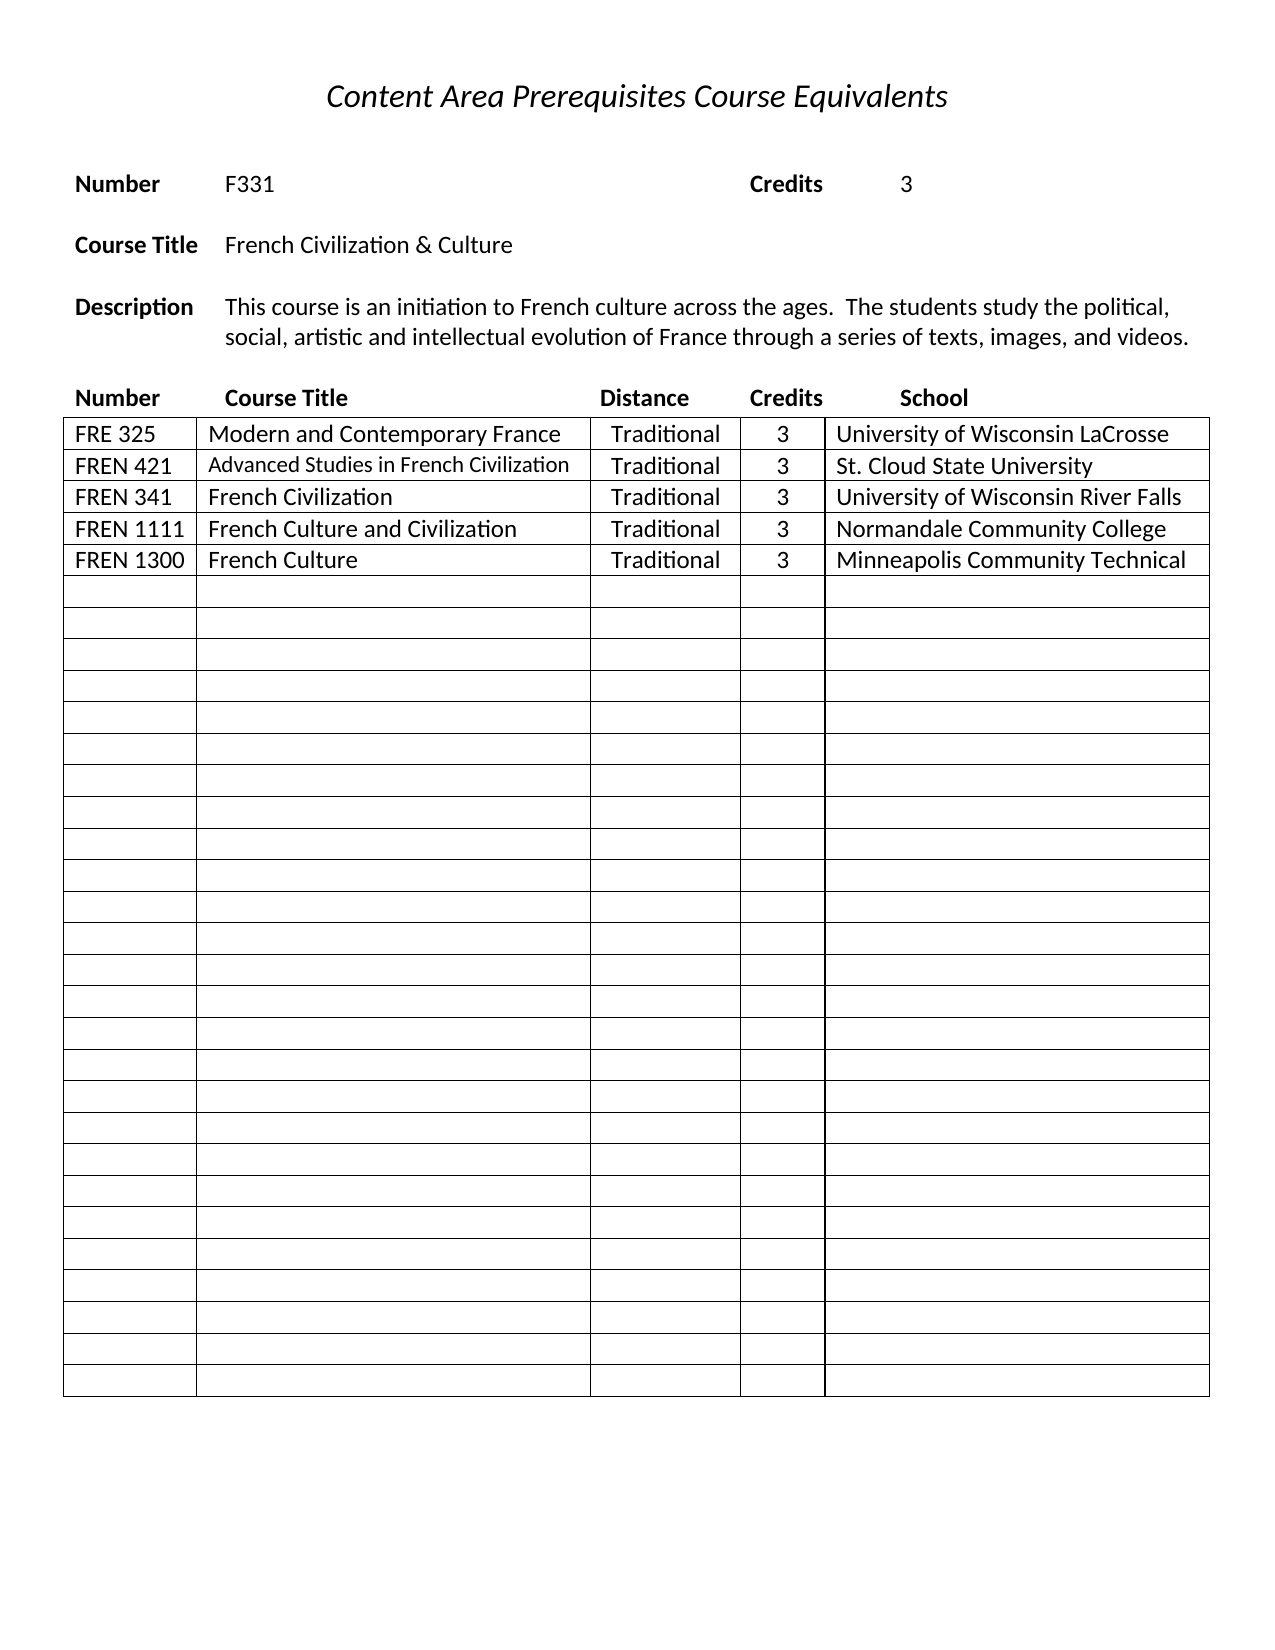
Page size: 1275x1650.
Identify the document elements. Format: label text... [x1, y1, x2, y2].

table_cell [64, 608, 196, 638]
table_cell [591, 734, 740, 764]
table_cell [826, 1365, 1209, 1396]
table_cell [741, 892, 824, 922]
table_cell 3 [741, 450, 824, 480]
table_cell [826, 1334, 1209, 1364]
table_header Traditional [591, 418, 740, 449]
table_cell [741, 1176, 824, 1206]
table_cell [197, 1050, 590, 1080]
table_cell [197, 797, 590, 827]
table_cell [197, 1239, 590, 1269]
table_cell FREN 1300 [64, 545, 196, 575]
table_header 3 [741, 418, 824, 449]
table_cell [741, 576, 824, 607]
table_cell [826, 1302, 1209, 1332]
table_cell [64, 797, 196, 827]
table_cell [826, 1270, 1209, 1301]
table_cell [197, 1302, 590, 1332]
table_cell [826, 923, 1209, 954]
table_cell Normandale Community College [826, 513, 1209, 543]
table_cell [826, 702, 1209, 733]
table_cell [197, 765, 590, 796]
table_cell [197, 702, 590, 733]
table_cell [741, 829, 824, 859]
table_cell [591, 1113, 740, 1143]
text Number F331 Credits 3 [75, 168, 1200, 199]
table_cell 3 [741, 481, 824, 512]
table_cell [741, 734, 824, 764]
table_cell [591, 1334, 740, 1364]
table_cell FREN 421 [64, 450, 196, 480]
table_cell [741, 1302, 824, 1332]
table_cell University of Wisconsin River Falls [826, 481, 1209, 512]
table_cell [826, 608, 1209, 638]
table_cell [591, 639, 740, 670]
table_cell [197, 986, 590, 1017]
table_cell [197, 892, 590, 922]
table_cell [64, 734, 196, 764]
table_cell [741, 1239, 824, 1269]
table_cell [197, 1144, 590, 1175]
table_cell [64, 639, 196, 670]
table_cell [64, 765, 196, 796]
table_cell French Civilization [197, 481, 590, 512]
table_cell [591, 892, 740, 922]
table_header FRE 325 [64, 418, 196, 449]
table_cell Traditional [591, 450, 740, 480]
table_cell [591, 671, 740, 701]
table_cell [64, 829, 196, 859]
table_cell [591, 1144, 740, 1175]
table_cell [197, 671, 590, 701]
table_cell [826, 986, 1209, 1017]
table_cell Minneapolis Community Technical [826, 545, 1209, 575]
table_cell [197, 923, 590, 954]
table_cell [591, 608, 740, 638]
table_cell [826, 576, 1209, 607]
table_cell [741, 955, 824, 985]
table_cell [591, 1207, 740, 1238]
table_cell 3 [741, 513, 824, 543]
table_cell [64, 1334, 196, 1364]
table_cell [197, 608, 590, 638]
table_cell [64, 955, 196, 985]
table_cell [197, 1334, 590, 1364]
table_cell Advanced Studies in French Civilization [197, 450, 590, 480]
table_cell [591, 1050, 740, 1080]
table_cell [197, 829, 590, 859]
table_cell [197, 1207, 590, 1238]
table_cell [826, 639, 1209, 670]
table_cell [591, 1365, 740, 1396]
table_cell [826, 1050, 1209, 1080]
table_cell [197, 1018, 590, 1048]
table_cell [64, 1365, 196, 1396]
table_cell [64, 702, 196, 733]
table_cell [197, 1270, 590, 1301]
table_cell [826, 1176, 1209, 1206]
table_cell [741, 1144, 824, 1175]
table_cell [826, 671, 1209, 701]
table_cell [591, 923, 740, 954]
table_cell [826, 1081, 1209, 1112]
table_cell [64, 1302, 196, 1332]
table_cell [826, 829, 1209, 859]
text Course Title French Civilization & Culture [75, 229, 1200, 260]
table_cell [826, 734, 1209, 764]
table_cell [64, 892, 196, 922]
table_cell [826, 892, 1209, 922]
table_cell [64, 1081, 196, 1112]
table_cell FREN 1111 [64, 513, 196, 543]
table_cell [741, 765, 824, 796]
table_cell [741, 923, 824, 954]
text Content Area Prerequisites Course Equivalents [75, 75, 1200, 116]
table_cell [591, 1302, 740, 1332]
table_cell [64, 1270, 196, 1301]
table_cell [741, 1081, 824, 1112]
table_cell French Culture [197, 545, 590, 575]
table_cell [741, 1018, 824, 1048]
table_cell [591, 1176, 740, 1206]
table_cell Traditional [591, 545, 740, 575]
table_cell [826, 860, 1209, 891]
table_cell [197, 576, 590, 607]
table_cell [197, 1176, 590, 1206]
table_cell [197, 860, 590, 891]
table_cell [591, 986, 740, 1017]
table_header University of Wisconsin LaCrosse [826, 418, 1209, 449]
table_cell [591, 1270, 740, 1301]
table_cell [197, 1365, 590, 1396]
table_cell [826, 955, 1209, 985]
table_cell [197, 1113, 590, 1143]
table_cell [591, 702, 740, 733]
table_cell [64, 1050, 196, 1080]
table_cell [826, 1144, 1209, 1175]
table_cell [741, 702, 824, 733]
table_cell St. Cloud State University [826, 450, 1209, 480]
text Description This course is an initiation to French culture across the ages. The students study the political, social, artistic and intellectual evolution of France through a series of texts, images, and videos. [75, 291, 1200, 352]
table_cell [591, 576, 740, 607]
table_cell [591, 1239, 740, 1269]
table_cell Traditional [591, 481, 740, 512]
table_cell [197, 1081, 590, 1112]
table_cell [591, 1081, 740, 1112]
table_cell [64, 923, 196, 954]
text Number Course Title Distance Credits School [75, 382, 1200, 413]
table_cell [826, 1018, 1209, 1048]
table_cell [826, 1207, 1209, 1238]
table_cell [741, 797, 824, 827]
table_header Modern and Contemporary France [197, 418, 590, 449]
table_cell [64, 1176, 196, 1206]
table_cell [826, 797, 1209, 827]
table_cell [826, 1239, 1209, 1269]
table_cell [591, 829, 740, 859]
table_cell [64, 1207, 196, 1238]
table_cell Traditional [591, 513, 740, 543]
table_cell [741, 639, 824, 670]
table_cell [591, 765, 740, 796]
table_cell [741, 1334, 824, 1364]
table_cell [64, 1144, 196, 1175]
table_cell [741, 1207, 824, 1238]
table_cell [591, 955, 740, 985]
table_cell [64, 1113, 196, 1143]
table_cell [741, 671, 824, 701]
table_cell [741, 608, 824, 638]
table_cell [741, 986, 824, 1017]
table_cell [197, 734, 590, 764]
table_cell [64, 576, 196, 607]
table_cell [64, 986, 196, 1017]
table_cell French Culture and Civilization [197, 513, 590, 543]
table_cell [741, 1113, 824, 1143]
table_cell [64, 860, 196, 891]
table_cell 3 [741, 545, 824, 575]
table_cell [741, 1270, 824, 1301]
table_cell [64, 671, 196, 701]
table_cell [197, 639, 590, 670]
table_cell [591, 860, 740, 891]
table_cell [64, 1239, 196, 1269]
table_cell [741, 1050, 824, 1080]
table_cell [197, 955, 590, 985]
table_cell [826, 765, 1209, 796]
table_cell FREN 341 [64, 481, 196, 512]
table_cell [826, 1113, 1209, 1143]
table_cell [741, 860, 824, 891]
table_cell [741, 1365, 824, 1396]
table_cell [591, 1018, 740, 1048]
table_cell [591, 797, 740, 827]
table_cell [64, 1018, 196, 1048]
